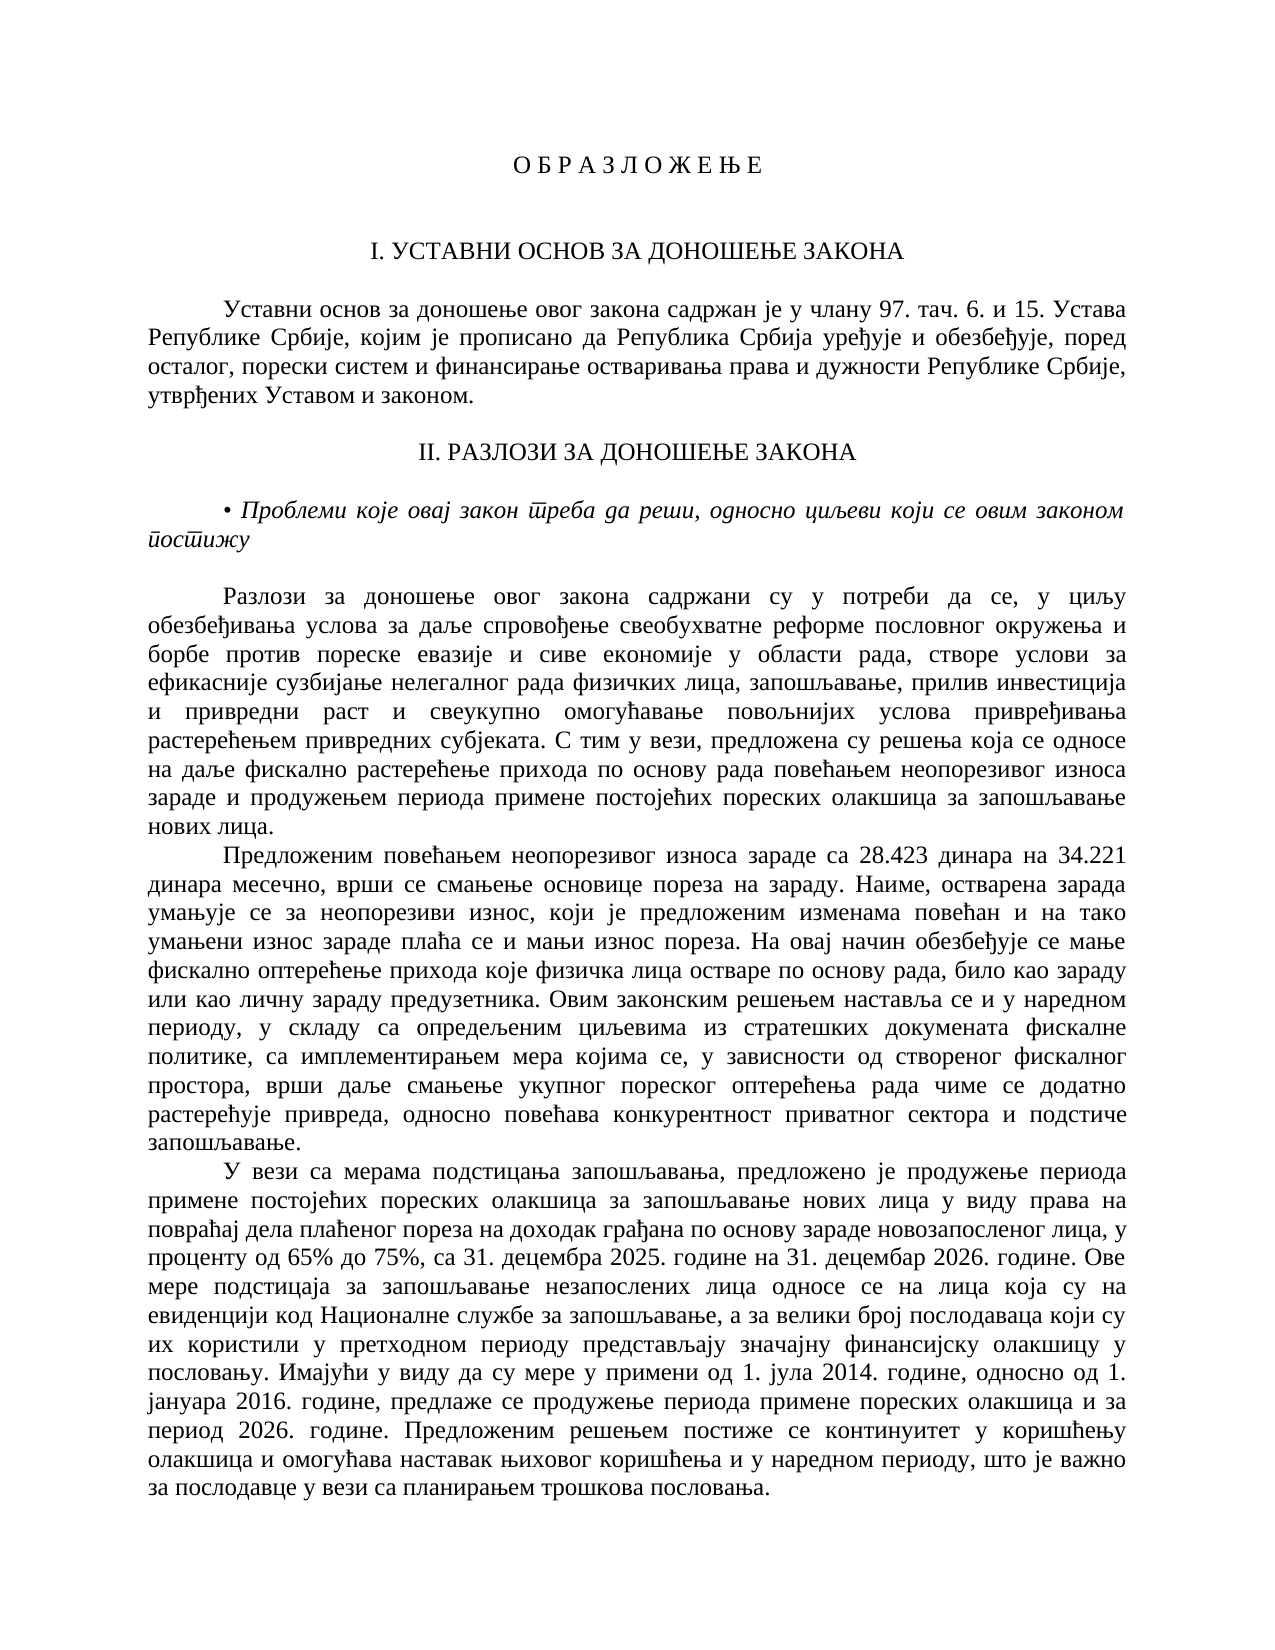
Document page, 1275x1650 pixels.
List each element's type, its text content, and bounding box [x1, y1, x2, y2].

text • Проблеми које овај закон треба да реши, односно циљеви који се овим законом постижу [148, 495, 1127, 552]
text У вези са мерама подстицања запошљавања, предложено је продужење периода примене постојећих пореских олакшица за запошљавање нових лица у виду права на повраћај дела плаћеног пореза на доходак грађана по основу зараде новозапосленог лица, у проценту од 65% до 75%, са 31. децембра 2025. године на 31. децембар 2026. године. Овe мерe подстицаја за запошљавање незапослених лица односе се на лица која су на евиденцији код Националне службе за запошљавање, а за велики број послодаваца који су их користили у претходном периоду представљају значајну финансијску олакшицу у пословању. Имајући у виду да су мере у примени од 1. јула 2014. године, односно од 1. јануара 2016. године, предлаже се продужење периода примене пореских олакшица и за период 2026. године. Предложеним решењем постиже се континуитет у коришћењу олакшица и омогућава наставак њиховог коришћења и у наредном периоду, што је важно за послодавце у вези са планирањем трошкова пословања. [148, 1156, 1127, 1501]
text Уставни основ за доношење овог закона садржан је у члану 97. тач. 6. и 15. Устава Републике Србије, којим је прописано да Република Србија уређује и обезбеђује, поред осталог, порески систем и финансирање остваривања права и дужности Републике Србије, утврђених Уставом и законом. [148, 294, 1127, 409]
text О Б Р А З Л О Ж Е Њ Е [148, 150, 1127, 179]
text Разлози за доношење овог закона садржани су у потреби да се, у циљу обезбеђивања услова за даље спровођење свеобухватне реформе пословног окружења и борбе против пореске евазије и сиве економије у области рада, створе услови за ефикасније сузбијање нелегалног рада физичких лица, запошљавање, прилив инвестиција и привредни раст и свеукупно омогућавање повољнијих услова привређивања растерећењем привредних субјеката. С тим у вези, предложена су решења која се односе на даље фискално растерећење прихода по основу рада повећањем неопорезивог износа зараде и продужењем периода примене постојећих пореских олакшица за запошљавање нових лица. [148, 581, 1127, 840]
text I. УСТАВНИ ОСНОВ ЗА ДОНОШЕЊЕ ЗАКОНА [148, 236, 1127, 265]
text Предложеним повећањем неопорезивог износа зараде са 28.423 динара на 34.221 динара месечно, врши се смањење основице пореза на зараду. Наиме, остварена зарада умањује се за неопорезиви износ, који је предложеним изменама повећан и на тако умањени износ зараде плаћа се и мањи износ пореза. На овај начин обезбеђује се мање фискално оптерећење прихода које физичка лица остваре по основу рада, било као зараду или као личну зараду предузетника. Овим законским решењем наставља се и у наредном периоду, у складу са опредељеним циљевима из стратешких докумената фискалне политике, са имплементирањем мера којима се, у зависности од створеног фискалног простора, врши даље смањење укупног пореског оптерећења рада чиме се додатно растерећује привреда, односно повећава конкурентност приватног сектора и подстиче запошљавање. [148, 840, 1127, 1156]
text II. РАЗЛОЗИ ЗА ДОНОШЕЊЕ ЗАКОНА [148, 437, 1127, 466]
